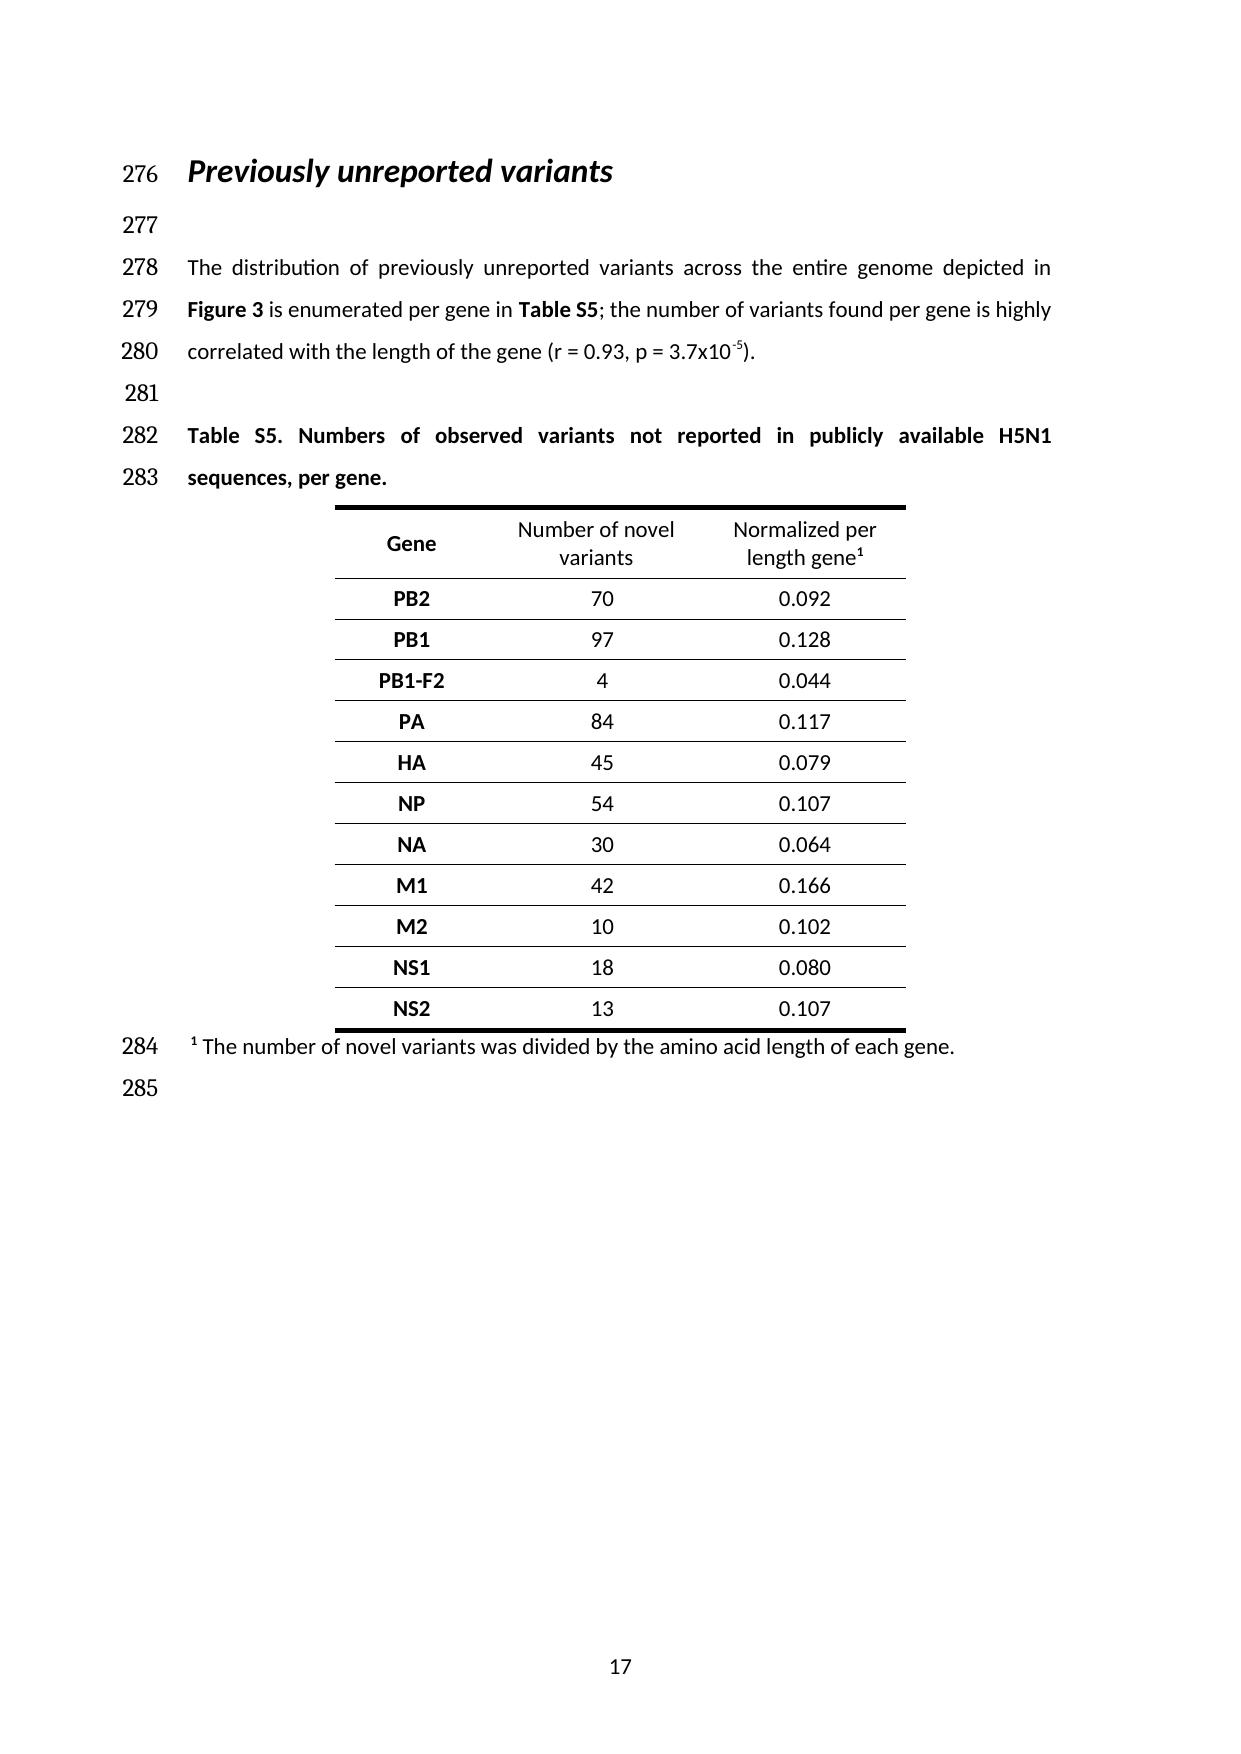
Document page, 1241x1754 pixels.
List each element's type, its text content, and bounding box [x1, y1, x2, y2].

table_cell M1 [335, 865, 488, 905]
table_cell PA [335, 701, 488, 741]
table_cell PB1 [335, 620, 488, 659]
text Previously unreported variants [187, 150, 1053, 191]
table_header Gene [335, 510, 488, 577]
table_cell 0.166 [704, 865, 906, 905]
table_cell 0.107 [704, 988, 906, 1028]
table_cell 13 [489, 988, 704, 1028]
table_cell 18 [489, 947, 704, 987]
table_cell NA [335, 824, 488, 864]
table_cell 0.128 [704, 620, 906, 659]
table_cell 4 [489, 660, 704, 700]
table_cell 70 [489, 579, 704, 618]
table_cell M2 [335, 906, 488, 946]
table_cell 42 [489, 865, 704, 905]
table_cell 0.080 [704, 947, 906, 987]
table_cell 97 [489, 620, 704, 659]
table_cell PB1-F2 [335, 660, 488, 700]
table_cell 54 [489, 783, 704, 823]
table_cell 0.092 [704, 579, 906, 618]
table_cell 0.064 [704, 824, 906, 864]
table_cell 84 [489, 701, 704, 741]
table_header Normalized per length gene1 [704, 510, 906, 577]
table_cell NP [335, 783, 488, 823]
table_cell NS2 [335, 988, 488, 1028]
table_cell 45 [489, 742, 704, 782]
table_cell 10 [489, 906, 704, 946]
table_cell 0.107 [704, 783, 906, 823]
table_header Number of novel variants [489, 510, 704, 577]
text Table S5. Numbers of observed variants not reported in publicly available H5N1 sequences, per gene. [187, 421, 1053, 491]
table_cell 0.102 [704, 906, 906, 946]
text The distribution of previously unreported variants across the entire genome depicted in Figure 3 is enumerated per gene in Table S5; the number of variants found per gene is highly correlated with the length of the gene (r = 0.93, p = 3.7x10-5). [187, 253, 1053, 365]
table_cell 0.044 [704, 660, 906, 700]
text 1 The number of novel variants was divided by the amino acid length of each gene. [187, 1032, 1053, 1061]
table_cell PB2 [335, 579, 488, 618]
table_cell 30 [489, 824, 704, 864]
table_cell 0.079 [704, 742, 906, 782]
table_cell 0.117 [704, 701, 906, 741]
table_cell HA [335, 742, 488, 782]
table_cell NS1 [335, 947, 488, 987]
